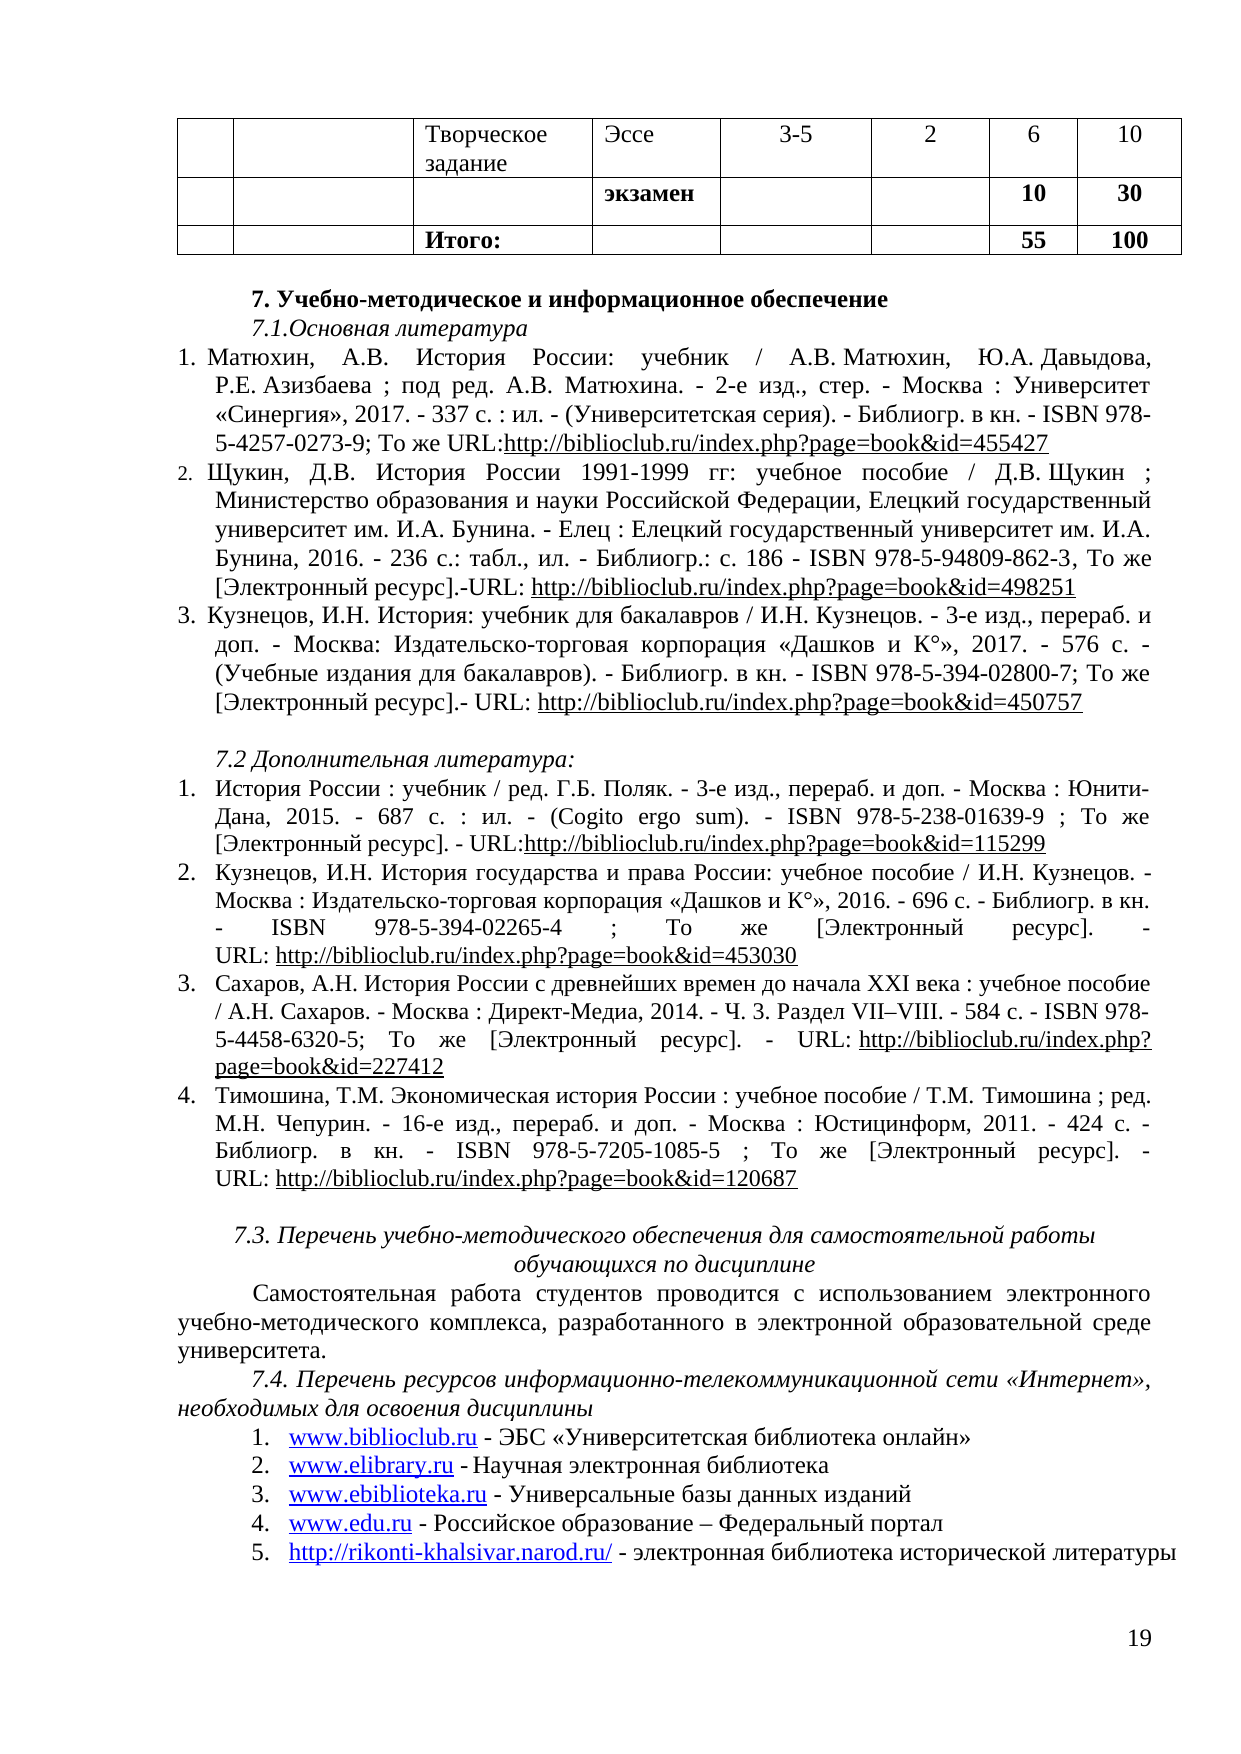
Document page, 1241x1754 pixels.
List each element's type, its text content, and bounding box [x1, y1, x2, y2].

list http://rikonti-khalsivar.narod.ru/ - электронная библиотека исторической литературы [251, 1537, 1181, 1565]
list Тимошина, Т.М. Экономическая история России : учебное пособие / Т.М. Тимошина ; ред. М.Н. Чепурин. - 16-е изд., перераб. и доп. - Москва : Юстицинформ, 2011. - 424 с. - Библиогр. в кн. - ISBN 978-5-7205-1085-5 ; То же [Электронный ресурс]. - URL: http://biblioclub.ru/index.php?page=book&id=120687 [177, 1080, 1152, 1192]
text 7.2 Дополнительная литература: [177, 744, 1152, 773]
table_cell Творческое задание [414, 119, 592, 177]
list Кузнецов, И.Н. История государства и права России: учебное пособие / И.Н. Кузнецов. - Москва : Издательско-торговая корпорация «Дашков и К°», 2016. - 696 с. - Библиогр. в кн. - ISBN 978-5-394-02265-4 ; То же [Электронный ресурс]. - URL: http://biblioclub.ru/index.php?page=book&id=453030 [177, 857, 1152, 968]
list Сахаров, А.Н. История России с древнейших времен до начала XXI века : учебное пособие / А.Н. Сахаров. - Москва : Директ-Медиа, 2014. - Ч. 3. Раздел VII–VIII. - 584 с. - ISBN 978-5-4458-6320-5; То же [Электронный ресурс]. - URL: http://biblioclub.ru/index.php?page=book&id=227412 [177, 968, 1152, 1080]
table_cell экзамен [593, 178, 720, 224]
table_cell [178, 178, 233, 224]
table_cell 10 [1078, 119, 1181, 177]
table_cell 30 [1078, 178, 1181, 224]
list www.elibrary.ru - Научная электронная библиотека [251, 1450, 1152, 1479]
list www.edu.ru - Российское образование – Федеральный портал [251, 1508, 1152, 1537]
table_cell 55 [990, 226, 1077, 254]
list www.biblioclub.ru - ЭБС «Университетская библиотека онлайн» [251, 1422, 1152, 1450]
list www.ebiblioteka.ru - Универсальные базы данных изданий [251, 1479, 1152, 1508]
table_cell [721, 226, 871, 254]
table_cell [234, 178, 413, 224]
table_cell 2 [872, 119, 989, 177]
text 7. Учебно-методическое и информационное обеспечение [177, 284, 1152, 313]
table_cell [178, 226, 233, 254]
table_cell [593, 226, 720, 254]
table_cell 6 [990, 119, 1077, 177]
table_cell Итого: [414, 226, 592, 254]
text 7.4. Перечень ресурсов информационно-телекоммуникационной сети «Интернет», необходимых для освоения дисциплины [177, 1364, 1152, 1422]
text Самостоятельная работа студентов проводится с использованием электронного учебно-методического комплекса, разработанного в электронной образовательной среде университета. [177, 1278, 1152, 1364]
table_cell Эссе [593, 119, 720, 177]
list Кузнецов, И.Н. История: учебник для бакалавров / И.Н. Кузнецов. - 3-е изд., перераб. и доп. - Москва: Издательско-торговая корпорация «Дашков и К°», 2017. - 576 с. - (Учебные издания для бакалавров). - Библиогр. в кн. - ISBN 978-5-394-02800-7; То же [Электронный ресурс].- URL: http://biblioclub.ru/index.php?page=book&id=450757 [177, 600, 1152, 715]
text 7.1.Основная литература [177, 313, 1152, 342]
text 7.3. Перечень учебно-методического обеспечения для самостоятельной работы [177, 1220, 1152, 1249]
list Матюхин, А.В. История России: учебник / А.В. Матюхин, Ю.А. Давыдова, Р.Е. Азизбаева ; под ред. А.В. Матюхина. - 2-е изд., стер. - Москва : Университет «Синергия», 2017. - 337 с. : ил. - (Университетская серия). - Библиогр. в кн. - ISBN 978-5-4257-0273-9; То же URL:http://biblioclub.ru/index.php?page=book&id=455427 [177, 342, 1152, 457]
table_cell 10 [990, 178, 1077, 224]
table_cell 100 [1078, 226, 1181, 254]
table_cell [414, 178, 592, 224]
table_cell [872, 226, 989, 254]
text обучающихся по дисциплине [177, 1249, 1152, 1278]
table_cell [721, 178, 871, 224]
table_cell [872, 178, 989, 224]
list История России : учебник / ред. Г.Б. Поляк. - 3-е изд., перераб. и доп. - Москва : Юнити-Дана, 2015. - 687 с. : ил. - (Cogito ergo sum). - ISBN 978-5-238-01639-9 ; То же [Электронный ресурс]. - URL:http://biblioclub.ru/index.php?page=book&id=115299 [177, 773, 1152, 857]
table_cell [234, 226, 413, 254]
list Щукин, Д.В. История России 1991-1999 гг: учебное пособие / Д.В. Щукин ; Министерство образования и науки Российской Федерации, Елецкий государственный университет им. И.А. Бунина. - Елец : Елецкий государственный университет им. И.А. Бунина, 2016. - 236 с.: табл., ил. - Библиогр.: с. 186 - ISBN 978-5-94809-862-3, То же [Электронный ресурс].-URL: http://biblioclub.ru/index.php?page=book&id=498251 [177, 457, 1152, 600]
table_cell 3-5 [721, 119, 871, 177]
